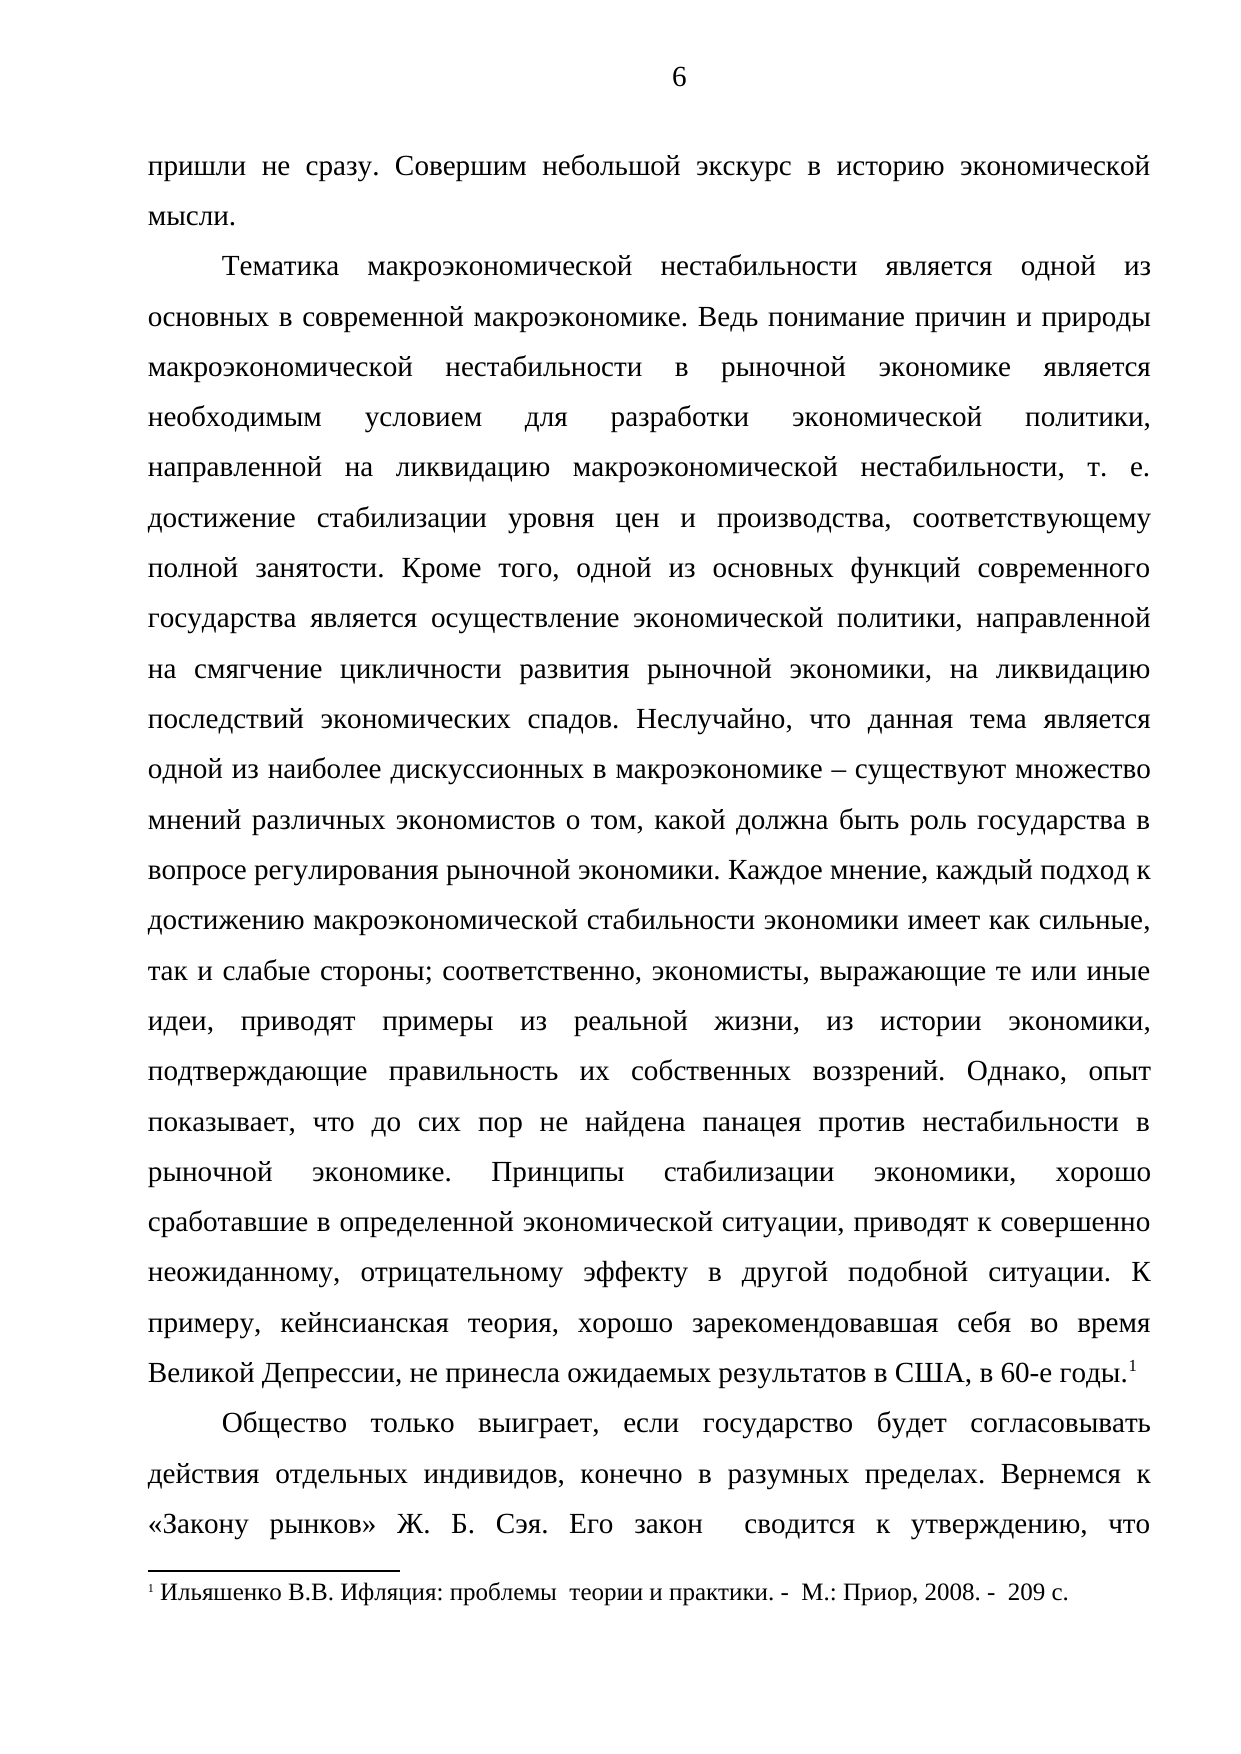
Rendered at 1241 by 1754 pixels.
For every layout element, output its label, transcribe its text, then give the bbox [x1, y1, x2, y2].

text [148, 1406, 1152, 1540]
text Тематика макроэкономической нестабильности является одной из основных в современной макроэкономике. Ведь понимание причин и природы макроэкономической нестабильности в рыночной экономике является необходимым условием для разработки экономической политики, направленной на ликвидацию макроэкономической нестабильности, т. е. достижение стабилизации уровня цен и производства, соответствующему полной занятости. Кроме того, одной из основных функций современного государства является осуществление экономической политики, направленной на смягчение цикличности развития рыночной экономики, на ликвидацию последствий экономических спадов. Неслучайно, что данная тема является одной из наиболее дискуссионных в макроэкономике – существуют множество мнений различных экономистов о том, какой должна быть роль государства в вопросе регулирования рыночной экономики. Каждое мнение, каждый подход к достижению макроэкономической стабильности экономики имеет как сильные, так и слабые стороны; соответственно, экономисты, выражающие те или иные идеи, приводят примеры из реальной жизни, из истории экономики, подтверждающие правильность их собственных воззрений. Однако, опыт показывает, что до сих пор не найдена панацея против нестабильности в рыночной экономике. Принципы стабилизации экономики, хорошо сработавшие в определенной экономической ситуации, приводят к совершенно неожиданному, отрицательному эффекту в другой подобной ситуации. К примеру, кейнсианская теория, хорошо зарекомендовавшая себя во время Великой Депрессии, не принесла ожидаемых результатов в США, в 60-е годы. [148, 248, 1152, 1389]
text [148, 148, 1152, 232]
